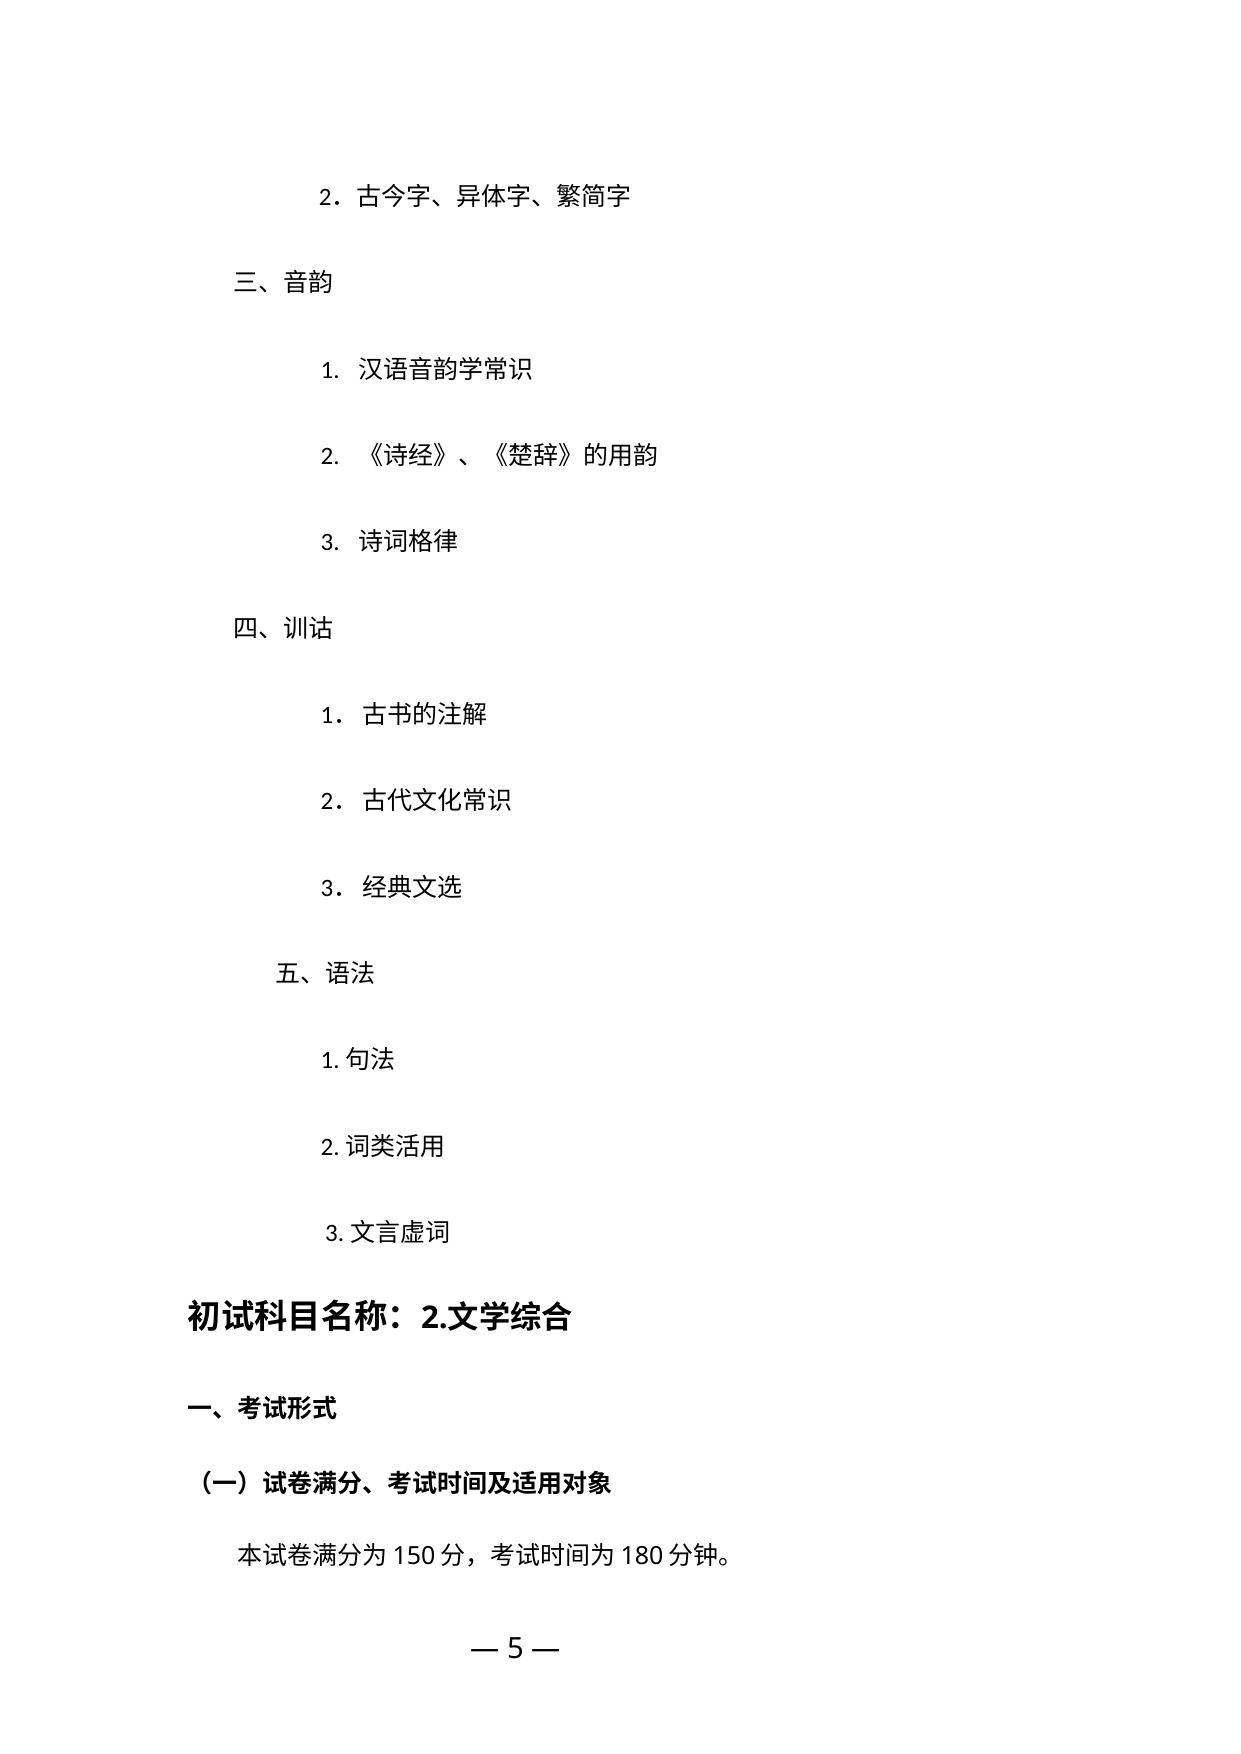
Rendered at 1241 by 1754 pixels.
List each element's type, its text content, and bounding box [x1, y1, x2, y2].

text 五、语法 [275, 939, 1053, 1004]
text （一）试卷满分、考试时间及适用对象 [187, 1449, 1053, 1514]
list 经典文选 [320, 853, 1053, 918]
list 汉语音韵学常识 [320, 335, 1053, 400]
text 2．古今字、异体字、繁简字 [319, 162, 1053, 227]
list 古代文化常识 [320, 766, 1053, 831]
list 古书的注解 [320, 680, 1053, 745]
list 《诗经》、《楚辞》的用韵 [320, 421, 1053, 486]
text 本试卷满分为150分，考试时间为180分钟。 [187, 1521, 1053, 1586]
text 1. 句法 [320, 1026, 1053, 1091]
text 四、训诂 [187, 594, 1053, 659]
text 2. 词类活用 [320, 1112, 1053, 1177]
text 初试科目名称：2.文学综合 [187, 1281, 1053, 1346]
text 3. 文言虚词 [187, 1198, 1053, 1263]
list 诗词格律 [320, 507, 1053, 572]
text 三、音韵 [187, 248, 1053, 313]
list 一、考试形式 [187, 1374, 1053, 1439]
